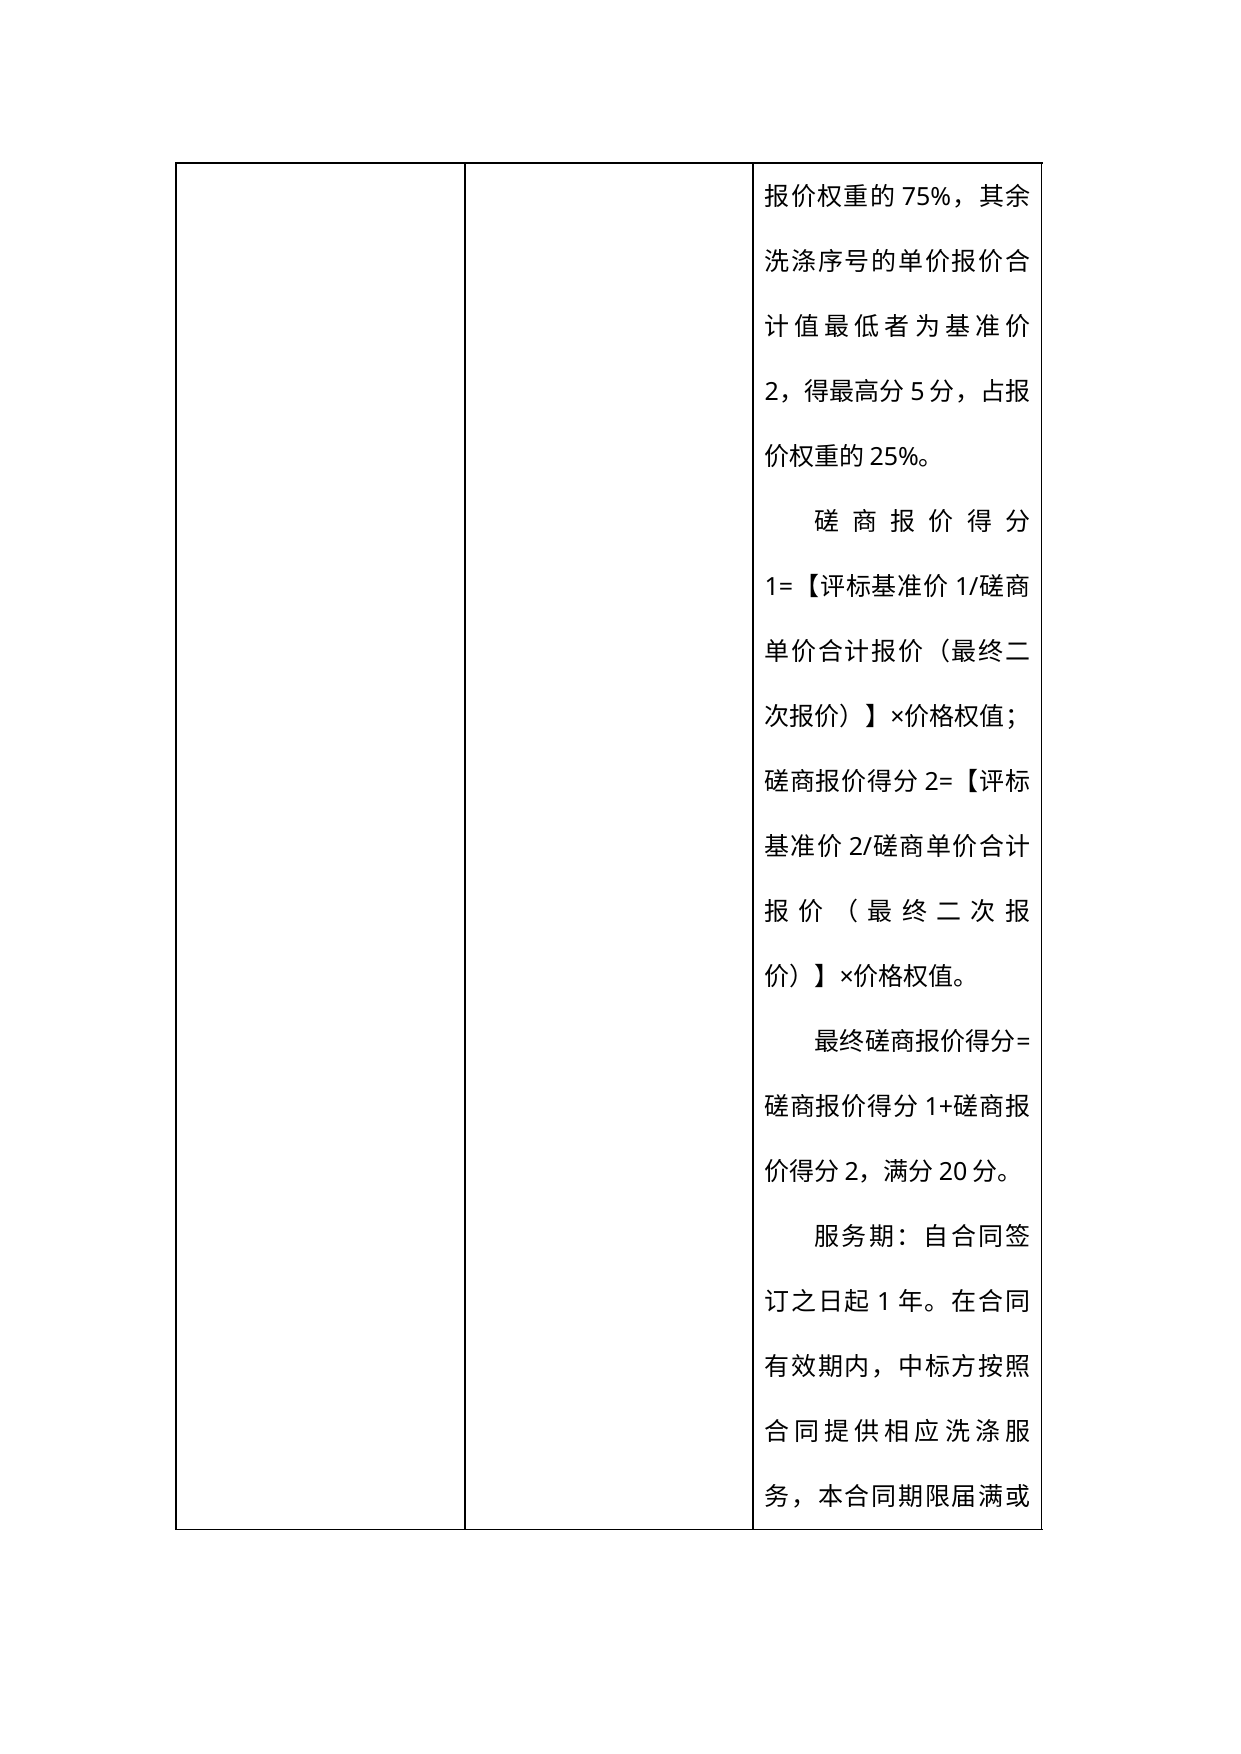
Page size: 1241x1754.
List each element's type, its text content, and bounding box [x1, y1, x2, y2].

table_cell 2 [177, 164, 464, 1528]
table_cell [754, 164, 1041, 1528]
table_cell [466, 164, 752, 1528]
